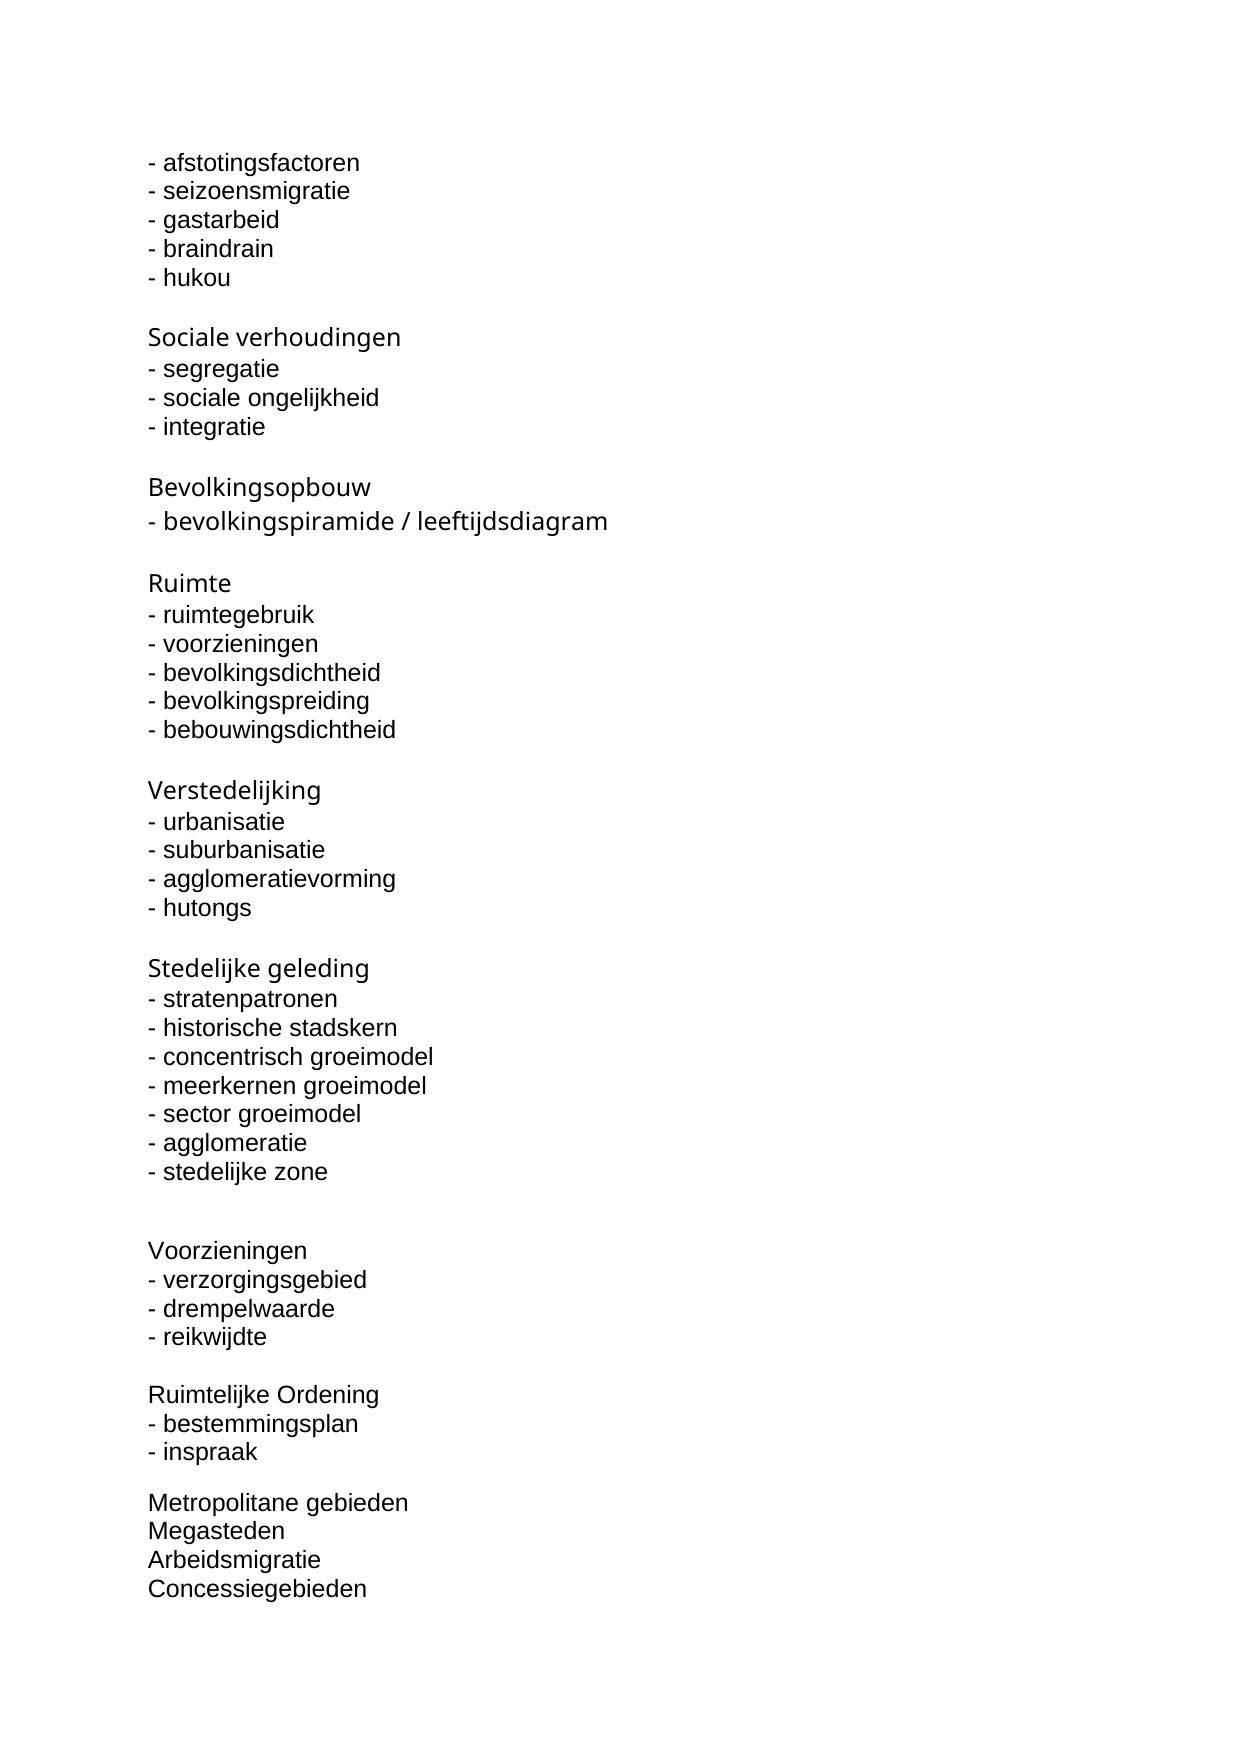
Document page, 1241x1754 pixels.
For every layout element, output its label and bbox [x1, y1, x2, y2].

table_header [136, 148, 1033, 1603]
